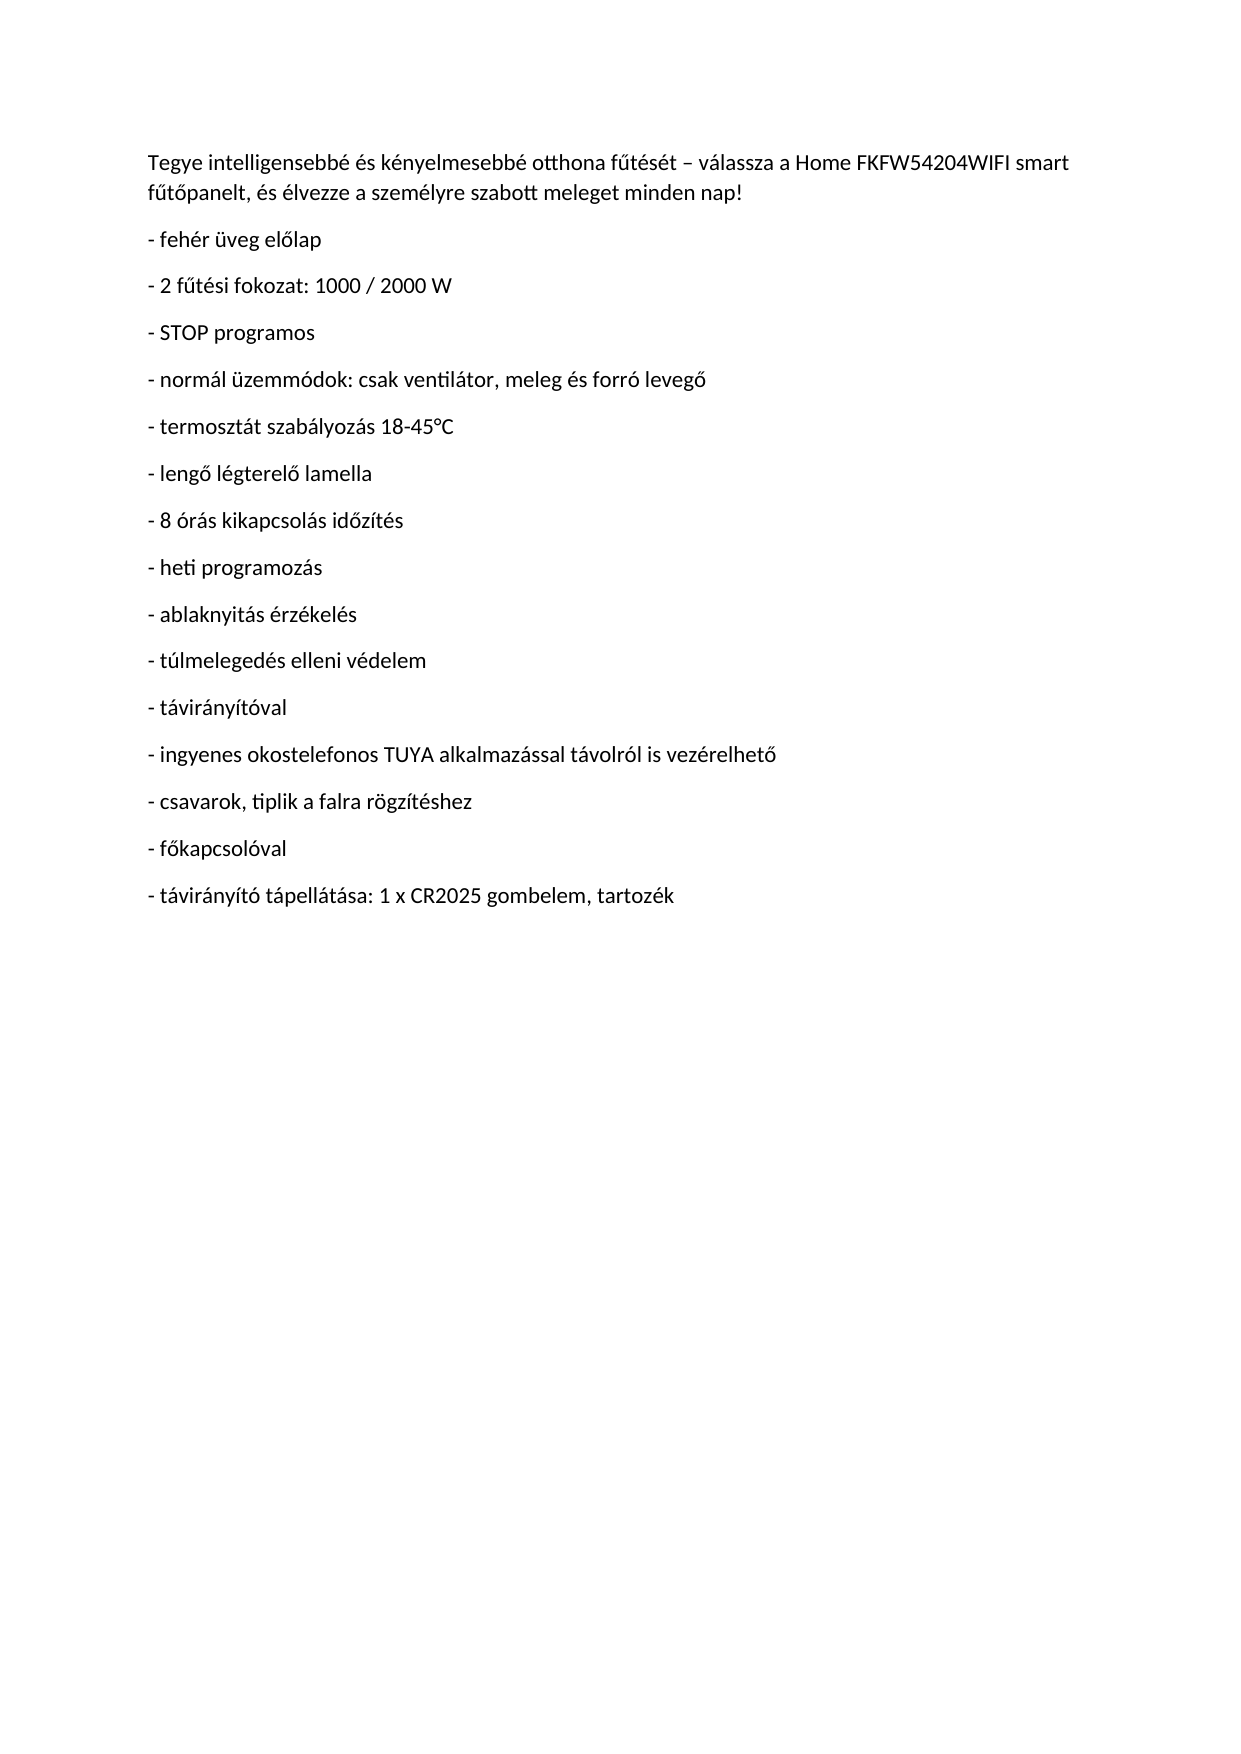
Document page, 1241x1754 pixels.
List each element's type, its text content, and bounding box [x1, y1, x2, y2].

text - ablaknyitás érzékelés [148, 600, 1093, 628]
text - távirányítóval [148, 693, 1093, 721]
text Tegye intelligensebbé és kényelmesebbé otthona fűtését – válassza a Home FKFW54204WIFI smart fűtőpanelt, és élvezze a személyre szabott meleget minden nap! [148, 148, 1093, 206]
text - normál üzemmódok: csak ventilátor, meleg és forró levegő [148, 365, 1093, 393]
text - 2 fűtési fokozat: 1000 / 2000 W [148, 272, 1093, 299]
text - STOP programos [148, 318, 1093, 346]
text - termosztát szabályozás 18-45°C [148, 412, 1093, 440]
text - csavarok, tiplik a falra rögzítéshez [148, 787, 1093, 815]
text - távirányító tápellátása: 1 x CR2025 gombelem, tartozék [148, 881, 1093, 909]
text - ingyenes okostelefonos TUYA alkalmazással távolról is vezérelhető [148, 740, 1093, 768]
text - lengő légterelő lamella [148, 459, 1093, 487]
text - 8 órás kikapcsolás időzítés [148, 506, 1093, 534]
text - heti programozás [148, 553, 1093, 581]
text - fehér üveg előlap [148, 225, 1093, 253]
text - főkapcsolóval [148, 834, 1093, 862]
text - túlmelegedés elleni védelem [148, 647, 1093, 674]
